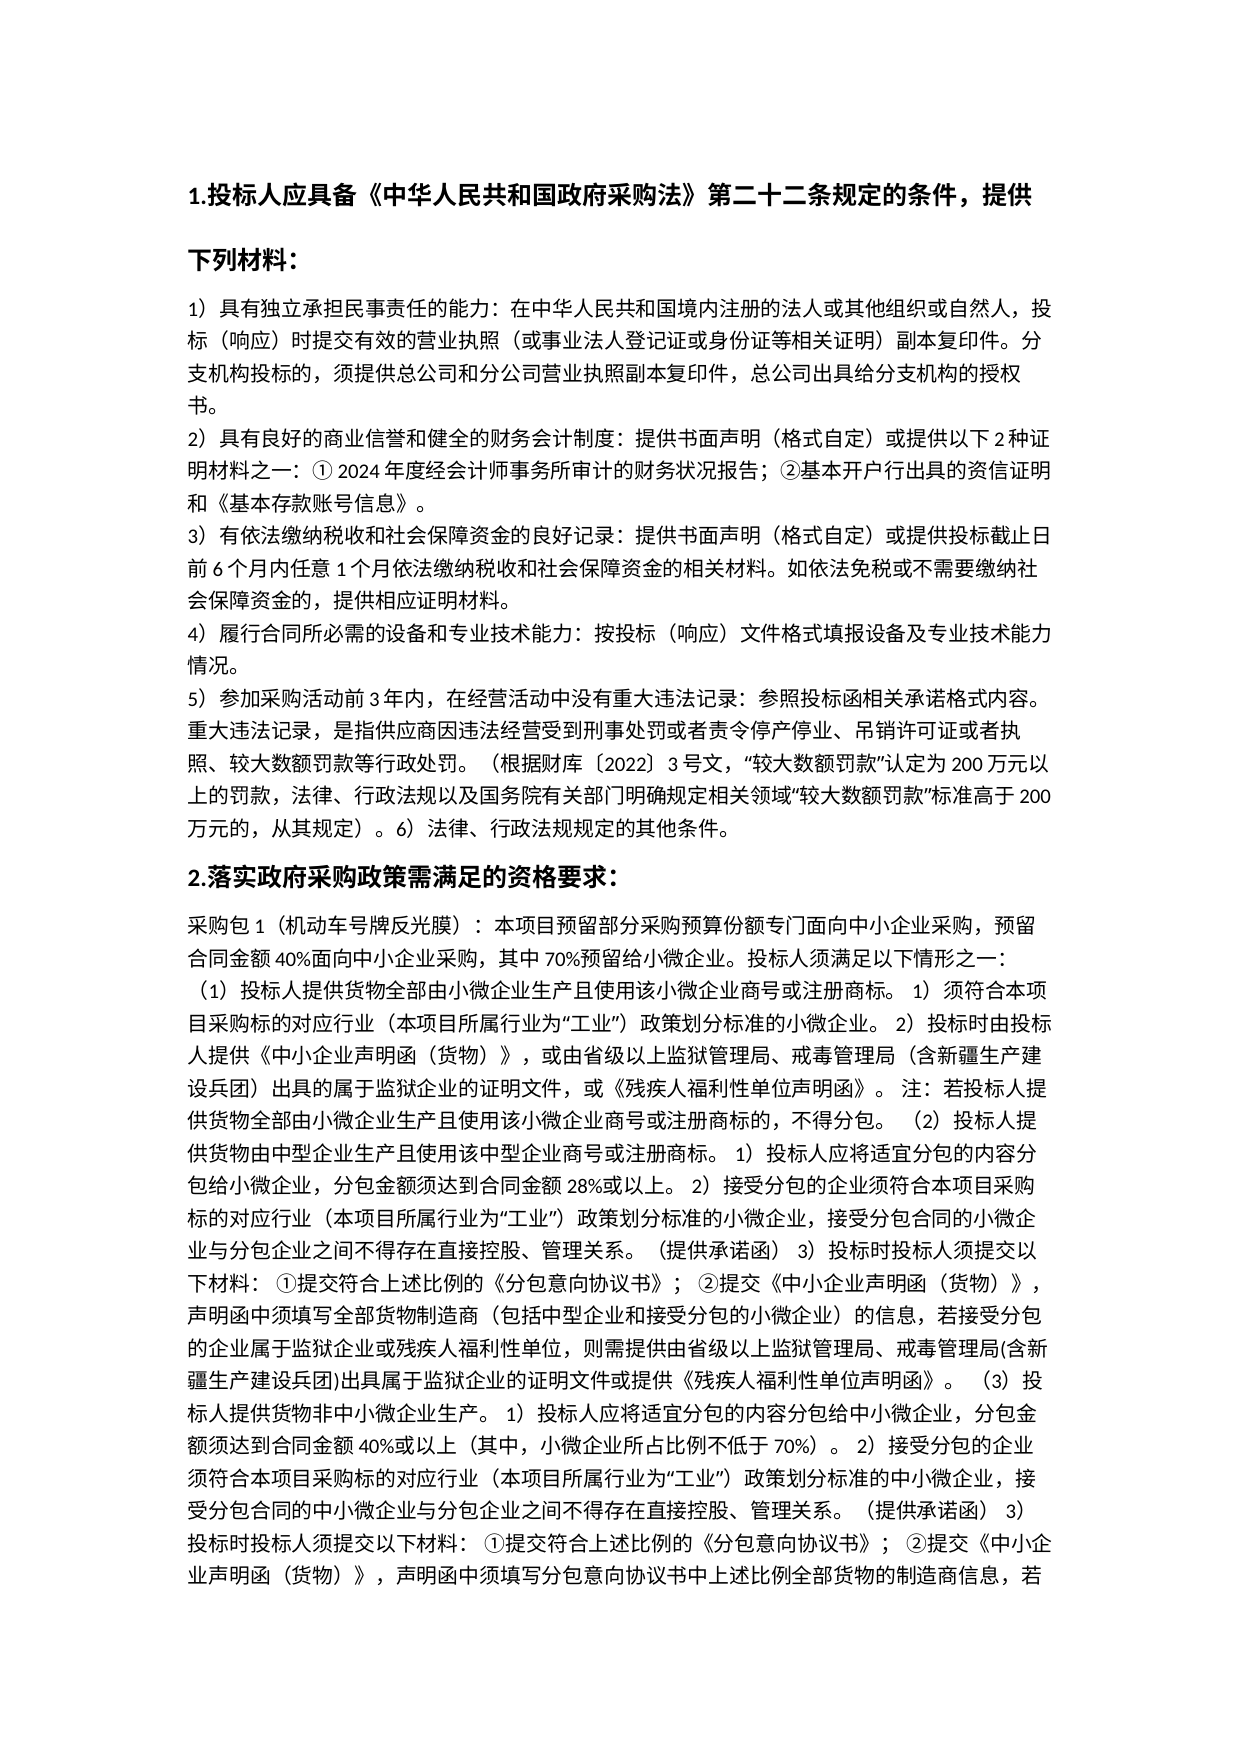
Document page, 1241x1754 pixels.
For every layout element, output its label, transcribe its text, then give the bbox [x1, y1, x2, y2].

text 4）履行合同所必需的设备和专业技术能力：按投标（响应）文件格式填报设备及专业技术能力情况。 [187, 617, 1053, 682]
text 1）具有独立承担民事责任的能力：在中华人民共和国境内注册的法人或其他组织或自然人，投标（响应）时提交有效的营业执照（或事业法人登记证或身份证等相关证明）副本复印件。分支机构投标的，须提供总公司和分公司营业执照副本复印件，总公司出具给分支机构的授权书。 [187, 292, 1053, 422]
text 2.落实政府采购政策需满足的资格要求： [187, 844, 1053, 909]
text 2）具有良好的商业信誉和健全的财务会计制度：提供书面声明（格式自定）或提供以下2种证明材料之一：①2024年度经会计师事务所审计的财务状况报告；②基本开户行出具的资信证明和《基本存款账号信息》。 [187, 422, 1053, 519]
text 3）有依法缴纳税收和社会保障资金的良好记录：提供书面声明（格式自定）或提供投标截止日前6个月内任意1个月依法缴纳税收和社会保障资金的相关材料。如依法免税或不需要缴纳社会保障资金的，提供相应证明材料。 [187, 519, 1053, 617]
text 1.投标人应具备《中华人民共和国政府采购法》第二十二条规定的条件，提供下列材料： [187, 162, 1053, 292]
text 5）参加采购活动前3年内，在经营活动中没有重大违法记录：参照投标函相关承诺格式内容。重大违法记录，是指供应商因违法经营受到刑事处罚或者责令停产停业、吊销许可证或者执照、较大数额罚款等行政处罚。（根据财库〔2022〕3号文，“较大数额罚款”认定为200万元以上的罚款，法律、行政法规以及国务院有关部门明确规定相关领域“较大数额罚款”标准高于200万元的，从其规定）。6）法律、行政法规规定的其他条件。 [187, 682, 1053, 844]
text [187, 909, 1053, 1592]
